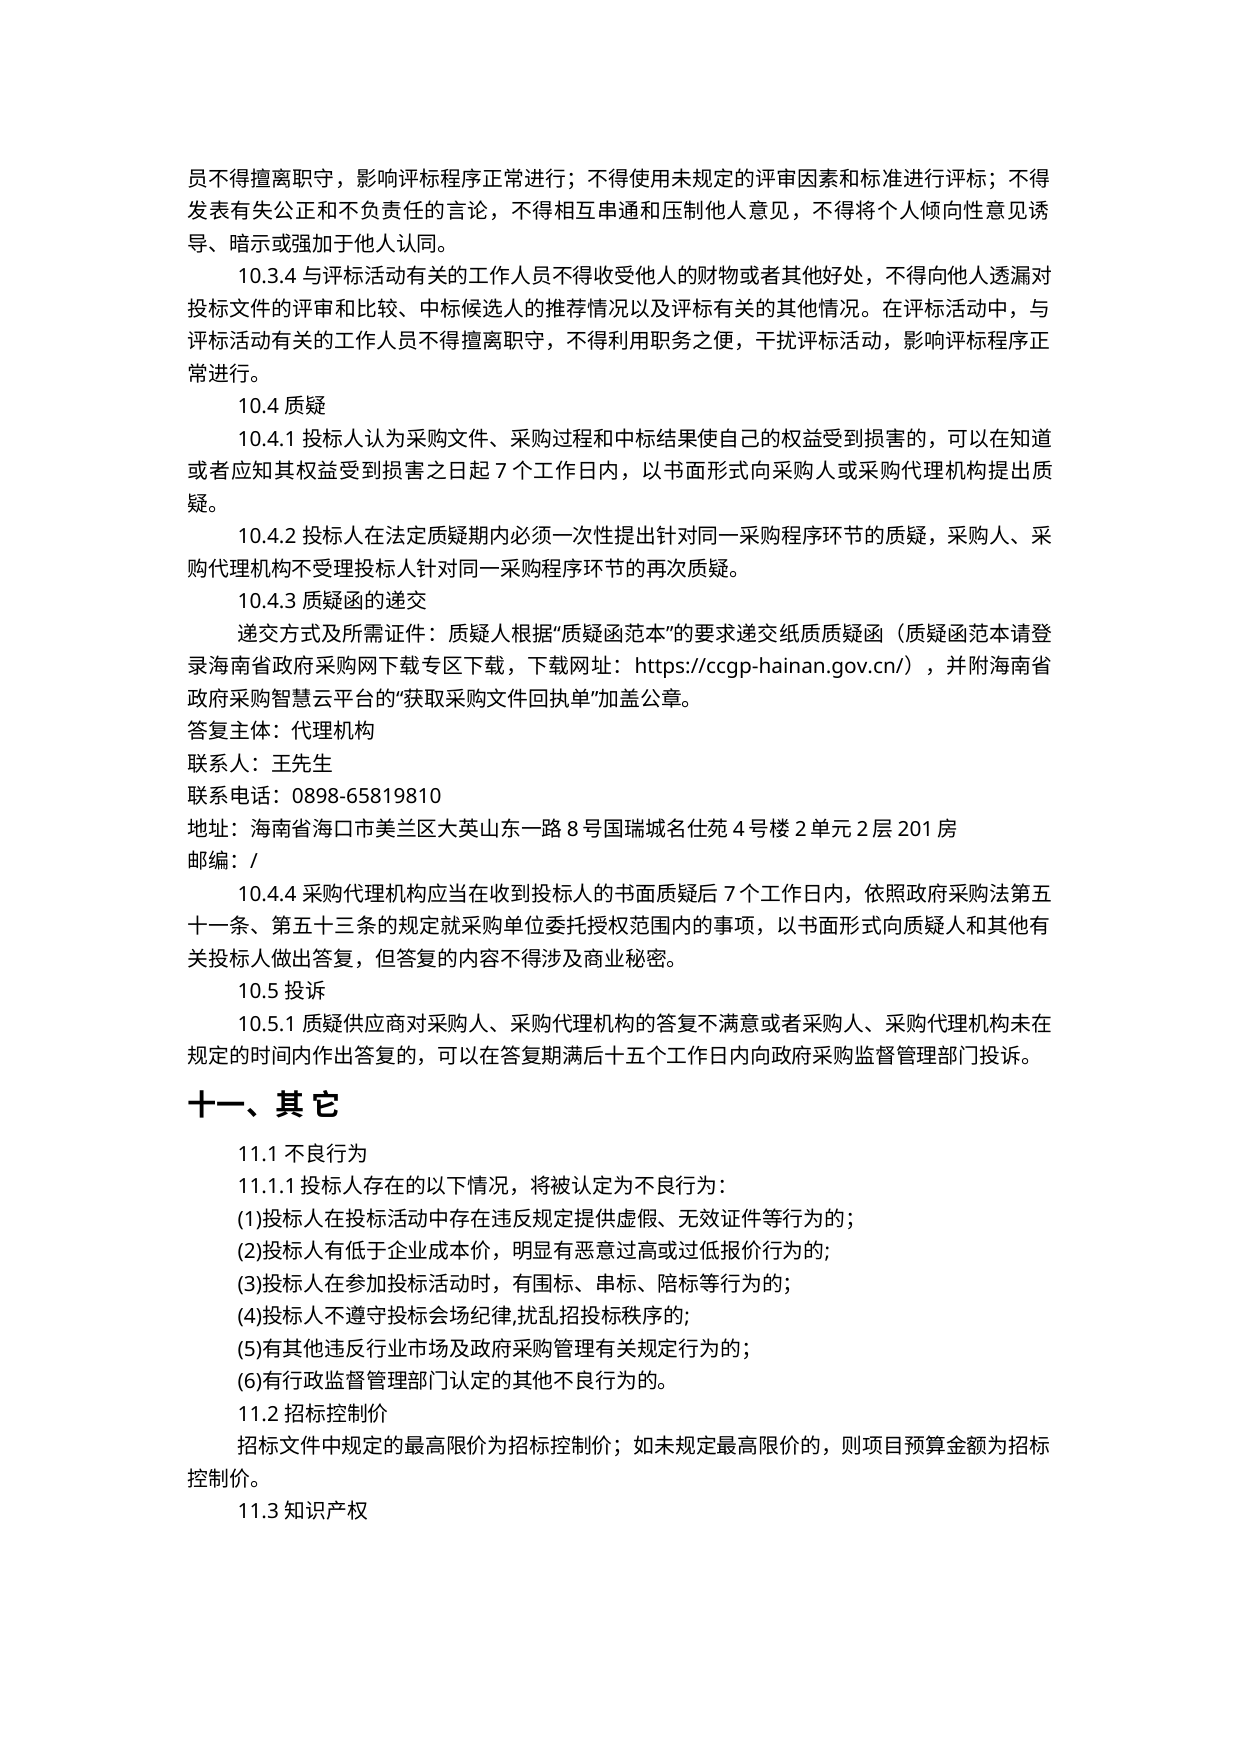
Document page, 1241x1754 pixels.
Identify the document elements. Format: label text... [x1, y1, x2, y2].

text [187, 162, 1053, 259]
text (1)投标人在投标活动中存在违反规定提供虚假、无效证件等行为的； [187, 1202, 1053, 1234]
text 10.5 投诉 [187, 974, 1053, 1007]
text 11.3 知识产权 [187, 1494, 1053, 1527]
text 答复主体：代理机构 [187, 714, 1053, 747]
text 10.4.1 投标人认为采购文件、采购过程和中标结果使自己的权益受到损害的，可以在知道或者应知其权益受到损害之日起7个工作日内，以书面形式向采购人或采购代理机构提出质疑。 [187, 422, 1053, 519]
text (2)投标人有低于企业成本价，明显有恶意过高或过低报价行为的; [187, 1234, 1053, 1267]
text 联系电话：0898-65819810 [187, 779, 1053, 812]
text 邮编：/ [187, 844, 1053, 877]
text 11.2 招标控制价 [187, 1397, 1053, 1429]
text 10.4 质疑 [187, 389, 1053, 422]
text (3)投标人在参加投标活动时，有围标、串标、陪标等行为的； [187, 1267, 1053, 1299]
text 联系人：王先生 [187, 747, 1053, 779]
text 招标文件中规定的最高限价为招标控制价；如未规定最高限价的，则项目预算金额为招标控制价。 [187, 1429, 1053, 1494]
text 10.5.1 质疑供应商对采购人、采购代理机构的答复不满意或者采购人、采购代理机构未在规定的时间内作出答复的，可以在答复期满后十五个工作日内向政府采购监督管理部门投诉。 [187, 1007, 1053, 1072]
text 10.4.2 投标人在法定质疑期内必须一次性提出针对同一采购程序环节的质疑，采购人、采购代理机构不受理投标人针对同一采购程序环节的再次质疑。 [187, 519, 1053, 584]
text (5)有其他违反行业市场及政府采购管理有关规定行为的； [187, 1332, 1053, 1364]
text 递交方式及所需证件：质疑人根据“质疑函范本”的要求递交纸质质疑函（质疑函范本请登录海南省政府采购网下载专区下载，下载网址：https://ccgp-hainan.gov.cn/），并附海南省政府采购智慧云平台的“获取采购文件回执单”加盖公章。 [187, 617, 1053, 714]
text 10.4.4 采购代理机构应当在收到投标人的书面质疑后7个工作日内，依照政府采购法第五十一条、第五十三条的规定就采购单位委托授权范围内的事项，以书面形式向质疑人和其他有关投标人做出答复，但答复的内容不得涉及商业秘密。 [187, 877, 1053, 974]
text 11.1 不良行为 [187, 1137, 1053, 1169]
text (4)投标人不遵守投标会场纪律,扰乱招投标秩序的; [187, 1299, 1053, 1332]
text 地址：海南省海口市美兰区大英山东一路8号国瑞城名仕苑4号楼2单元2层201房 [187, 812, 1053, 844]
text 11.1.1投标人存在的以下情况，将被认定为不良行为： [187, 1169, 1053, 1202]
text 十一、其 它 [187, 1072, 1053, 1137]
text 10.4.3 质疑函的递交 [187, 584, 1053, 617]
text (6)有行政监督管理部门认定的其他不良行为的。 [187, 1364, 1053, 1397]
text 10.3.4 与评标活动有关的工作人员不得收受他人的财物或者其他好处，不得向他人透漏对投标文件的评审和比较、中标候选人的推荐情况以及评标有关的其他情况。在评标活动中，与评标活动有关的工作人员不得擅离职守，不得利用职务之便，干扰评标活动，影响评标程序正常进行。 [187, 259, 1053, 389]
